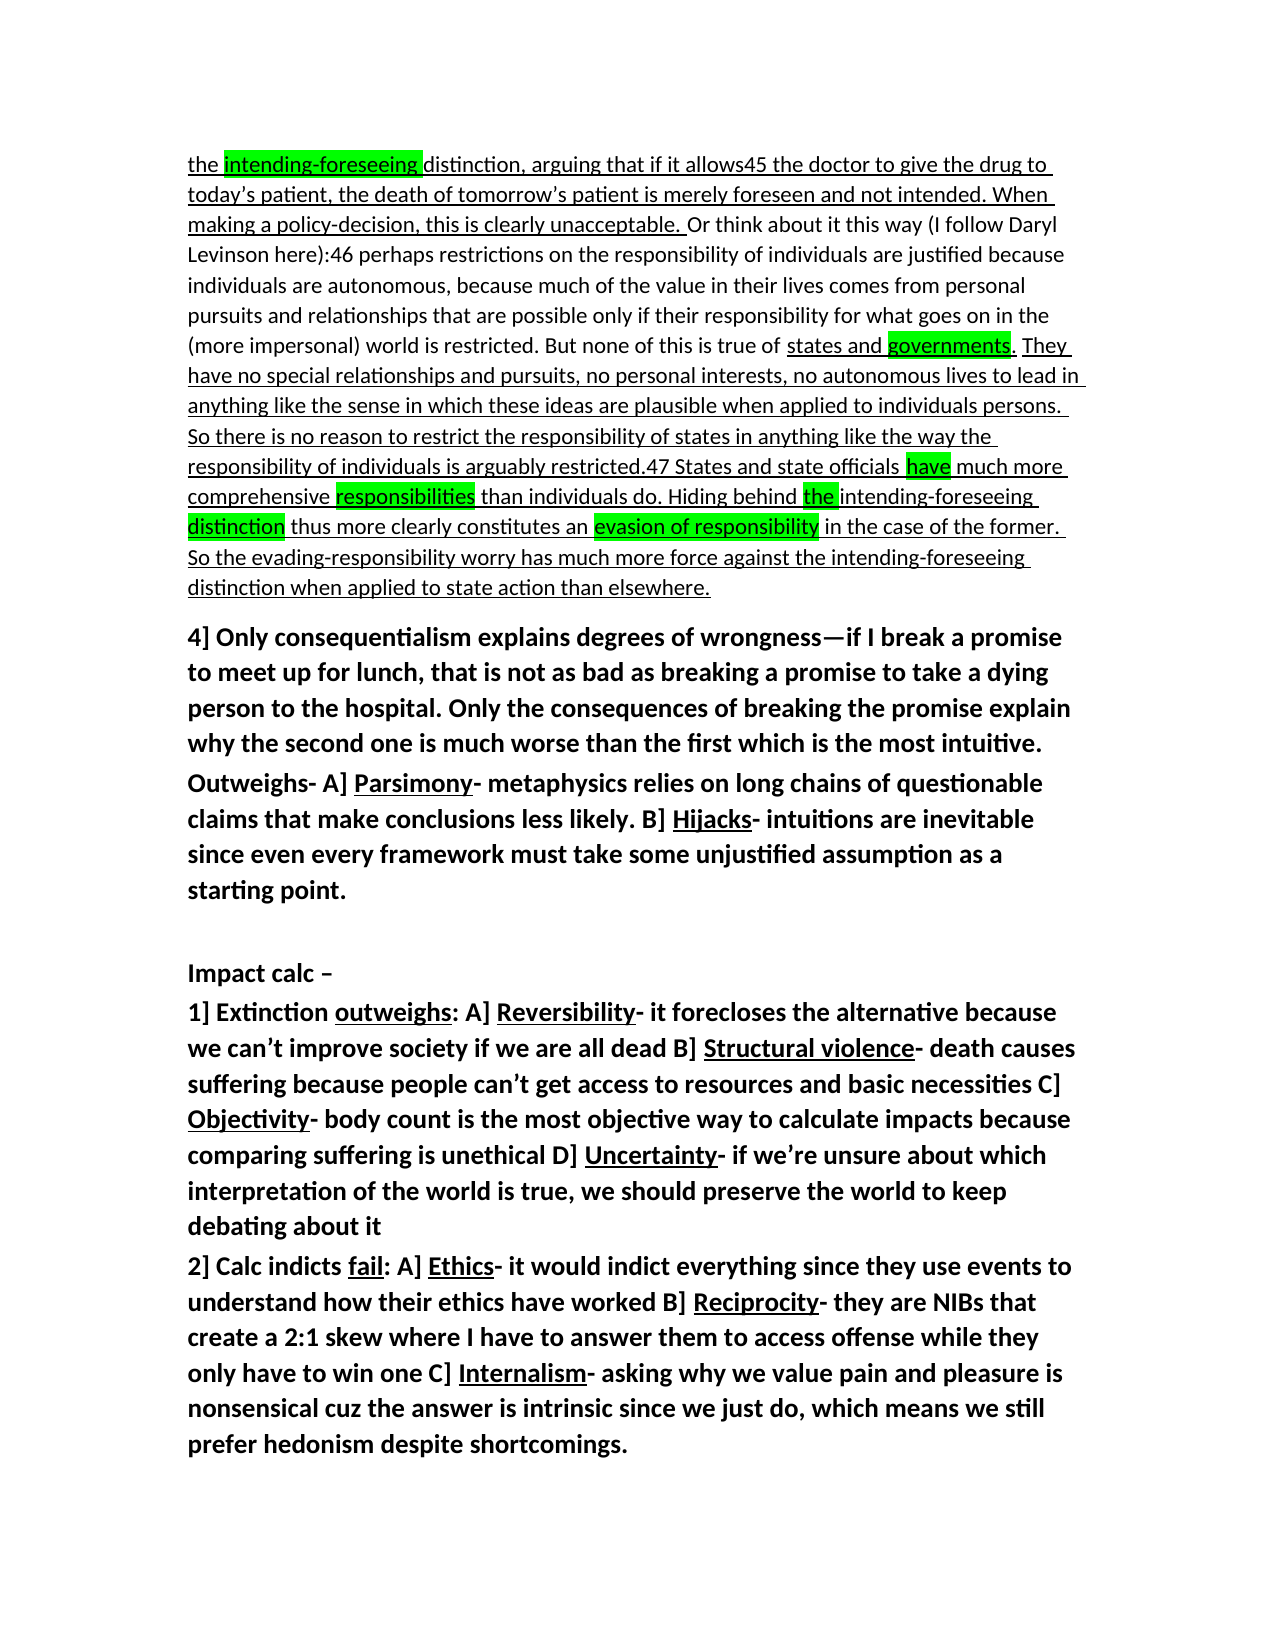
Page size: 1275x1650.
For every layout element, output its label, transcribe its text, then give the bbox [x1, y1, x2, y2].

subtitle 2] Calc indicts fail: A] Ethics- it would indict everything since they use events to understand how their ethics have worked B] Reciprocity- they are NIBs that create a 2:1 skew where I have to answer them to access offense while they only have to win one C] Internalism- asking why we value pain and pleasure is nonsensical cuz the answer is intrinsic since we just do, which means we still prefer hedonism despite shortcomings. [187, 1249, 1087, 1460]
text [187, 150, 1087, 601]
subtitle 4] Only consequentialism explains degrees of wrongness—if I break a promise to meet up for lunch, that is not as bad as breaking a promise to take a dying person to the hospital. Only the consequences of breaking the promise explain why the second one is much worse than the first which is the most intuitive. [187, 620, 1087, 760]
subtitle Impact calc – [187, 956, 1087, 989]
subtitle 1] Extinction outweighs: A] Reversibility- it forecloses the alternative because we can’t improve society if we are all dead B] Structural violence- death causes suffering because people can’t get access to resources and basic necessities C] Objectivity- body count is the most objective way to calculate impacts because comparing suffering is unethical D] Uncertainty- if we’re unsure about which interpretation of the world is true, we should preserve the world to keep debating about it [187, 996, 1087, 1242]
subtitle Outweighs- A] Parsimony- metaphysics relies on long chains of questionable claims that make conclusions less likely. B] Hijacks- intuitions are inevitable since even every framework must take some unjustified assumption as a starting point. [187, 766, 1087, 906]
